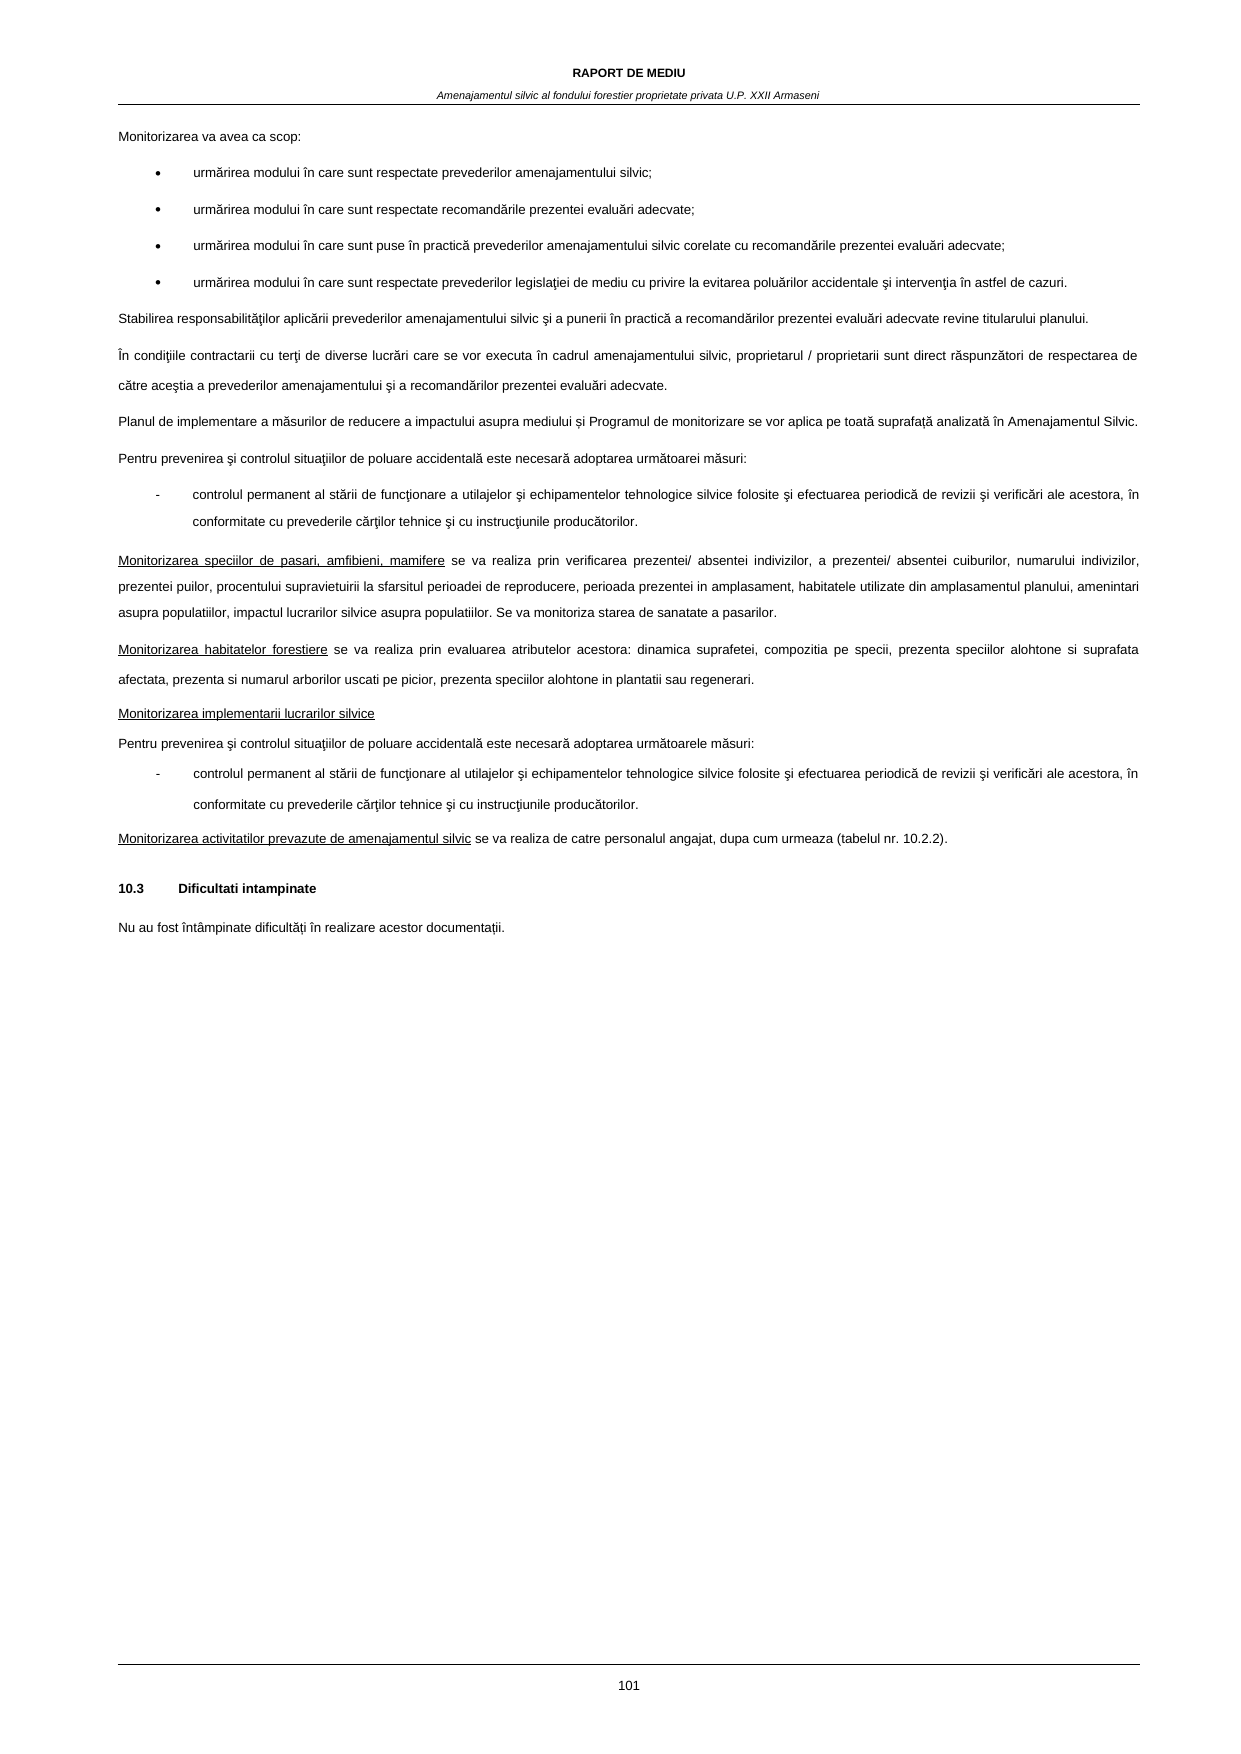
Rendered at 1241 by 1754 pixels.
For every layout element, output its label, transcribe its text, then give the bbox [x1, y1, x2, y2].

list urmărirea modului în care sunt respectate prevederilor legislaţiei de mediu cu privire la evitarea poluărilor accidentale şi intervenţia în astfel de cazuri. [156, 264, 1140, 290]
text Monitorizarea habitatelor forestiere se va realiza prin evaluarea atributelor acestora: dinamica suprafetei, compozitia pe specii, prezenta speciilor alohtone si suprafata afectata, prezenta si numarul arborilor uscati pe picior, prezenta speciilor alohtone in plantatii sau regenerari. [118, 631, 1140, 687]
text Nu au fost întâmpinate dificultăți în realizare acestor documentații. [118, 909, 1140, 935]
list urmărirea modului în care sunt respectate recomandările prezentei evaluări adecvate; [156, 191, 1140, 217]
text Monitorizarea implementarii lucrarilor silvice [118, 695, 1140, 721]
text Planul de implementare a măsurilor de reducere a impactului asupra mediului și Programul de monitorizare se vor aplica pe toată suprafață analizată în Amenajamentul Silvic. [118, 403, 1140, 430]
text Stabilirea responsabilităţilor aplicării prevederilor amenajamentului silvic şi a punerii în practică a recomandărilor prezentei evaluări adecvate revine titularului planului. [118, 300, 1140, 327]
text Monitorizarea activitatilor prevazute de amenajamentul silvic se va realiza de catre personalul angajat, dupa cum urmeaza (tabelul nr. 10.2.2). [118, 820, 1140, 846]
list controlul permanent al stării de funcţionare a utilajelor şi echipamentelor tehnologice silvice folosite şi efectuarea periodică de revizii şi verificări ale acestora, în conformitate cu prevederile cărţilor tehnice şi cu instrucţiunile producătorilor. [155, 476, 1140, 529]
text Pentru prevenirea şi controlul situaţiilor de poluare accidentală este necesară adoptarea următoarele măsuri: [118, 725, 1140, 752]
subtitle Dificultati intampinate [118, 870, 1140, 897]
list controlul permanent al stării de funcţionare al utilajelor şi echipamentelor tehnologice silvice folosite şi efectuarea periodică de revizii şi verificări ale acestora, în conformitate cu prevederile cărţilor tehnice şi cu instrucţiunile producătorilor. [156, 756, 1140, 812]
text În condiţiile contractarii cu terţi de diverse lucrări care se vor executa în cadrul amenajamentului silvic, proprietarul / proprietarii sunt direct răspunzători de respectarea de către aceştia a prevederilor amenajamentului şi a recomandărilor prezentei evaluări adecvate. [118, 337, 1140, 393]
text Monitorizarea speciilor de pasari, amfibieni, mamifere se va realiza prin verificarea prezentei/ absentei indivizilor, a prezentei/ absentei cuiburilor, numarului indivizilor, prezentei puilor, procentului supravietuirii la sfarsitul perioadei de reproducere, perioada prezentei in amplasament, habitatele utilizate din amplasamentul planului, amenintari asupra populatiilor, impactul lucrarilor silvice asupra populatiilor. Se va monitoriza starea de sanatate a pasarilor. [118, 542, 1140, 621]
list urmărirea modului în care sunt respectate prevederilor amenajamentului silvic; [156, 154, 1140, 181]
text Monitorizarea va avea ca scop: [118, 118, 1140, 144]
text Pentru prevenirea şi controlul situaţiilor de poluare accidentală este necesară adoptarea următoarei măsuri: [118, 440, 1140, 466]
list urmărirea modului în care sunt puse în practică prevederilor amenajamentului silvic corelate cu recomandările prezentei evaluări adecvate; [156, 227, 1140, 254]
